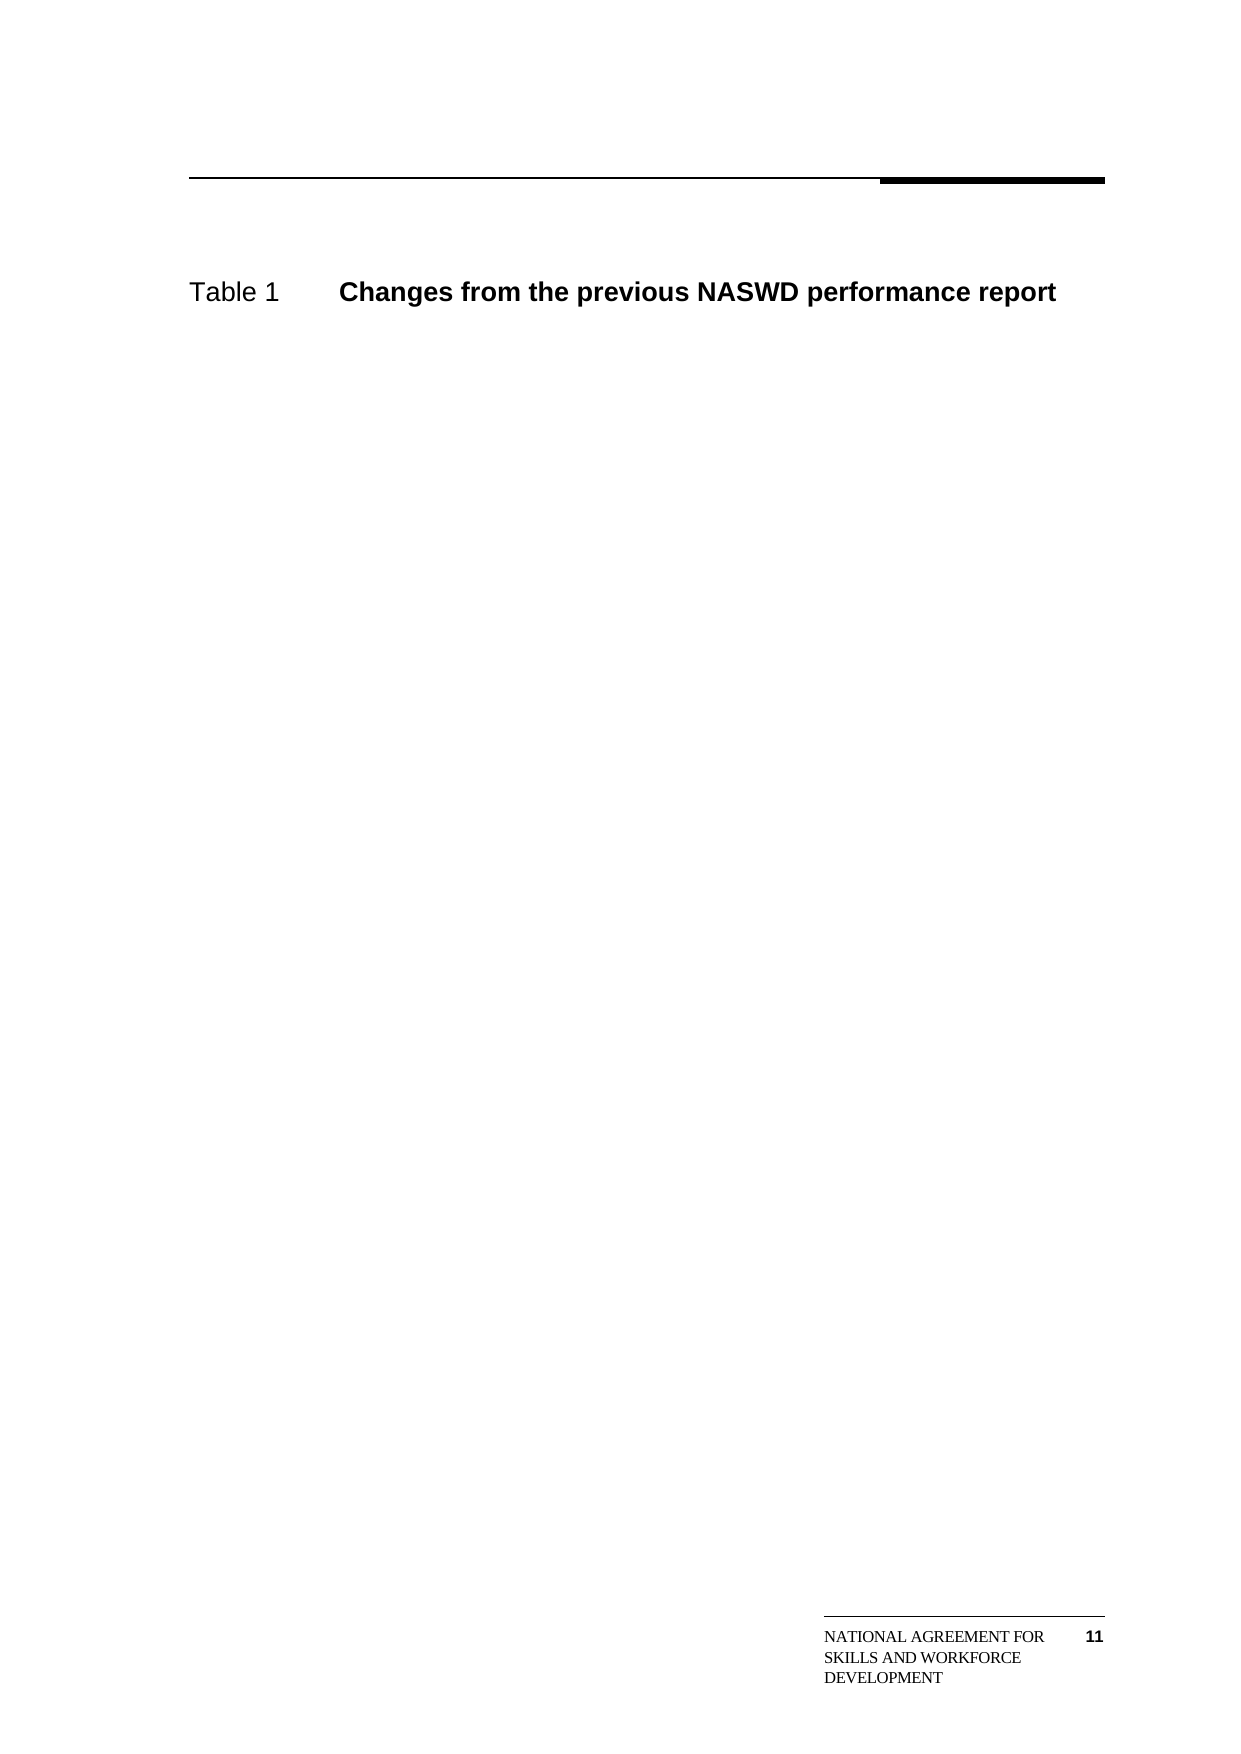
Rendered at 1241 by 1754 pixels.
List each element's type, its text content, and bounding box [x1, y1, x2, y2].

subtitle Table 1 Changes from the previous NASWD performance report [189, 275, 1104, 308]
